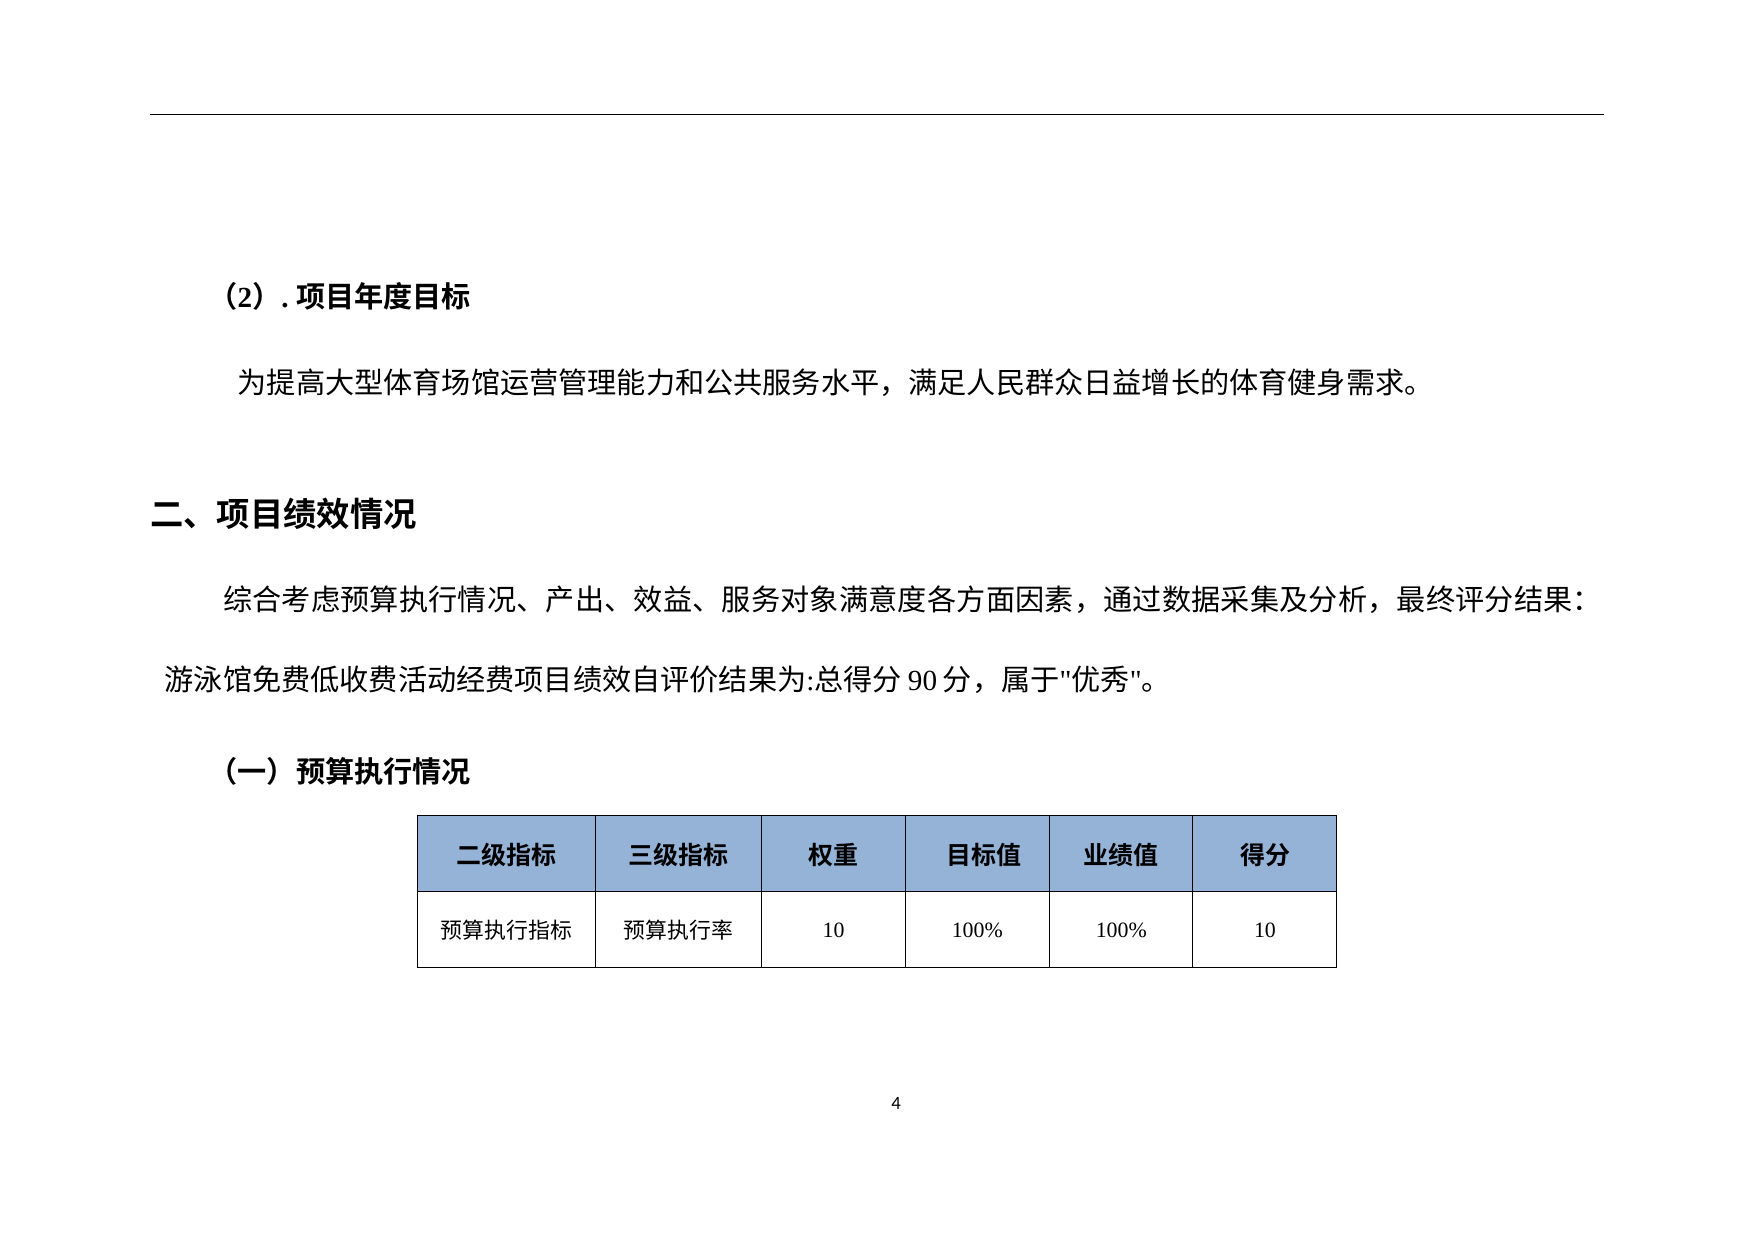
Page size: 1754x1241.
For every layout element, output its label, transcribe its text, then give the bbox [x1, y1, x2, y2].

table_cell 10 [1193, 892, 1336, 967]
text 二、项目绩效情况 [150, 473, 1604, 552]
table_cell 100% [1050, 892, 1192, 967]
text 综合考虑预算执行情况、产出、效益、服务对象满意度各方面因素，通过数据采集及分析，最终评分结果：游泳馆免费低收费活动经费项目绩效自评价结果为:总得分90分，属于"优秀"。 [164, 558, 1604, 717]
table_cell 预算执行指标 [418, 892, 595, 967]
table_header 得分 [1193, 816, 1336, 891]
table_cell 10 [762, 892, 905, 967]
table_header 目标值 [906, 816, 1049, 891]
table_cell 预算执行率 [596, 892, 761, 967]
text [179, 341, 1604, 421]
table_cell 100% [906, 892, 1049, 967]
table_header 三级指标 [596, 816, 761, 891]
text （2）. 项目年度目标 [208, 256, 1604, 335]
text （一）预算执行情况 [208, 729, 1604, 809]
table_header 业绩值 [1050, 816, 1192, 891]
table_header 权重 [762, 816, 905, 891]
table_header 二级指标 [418, 816, 595, 891]
